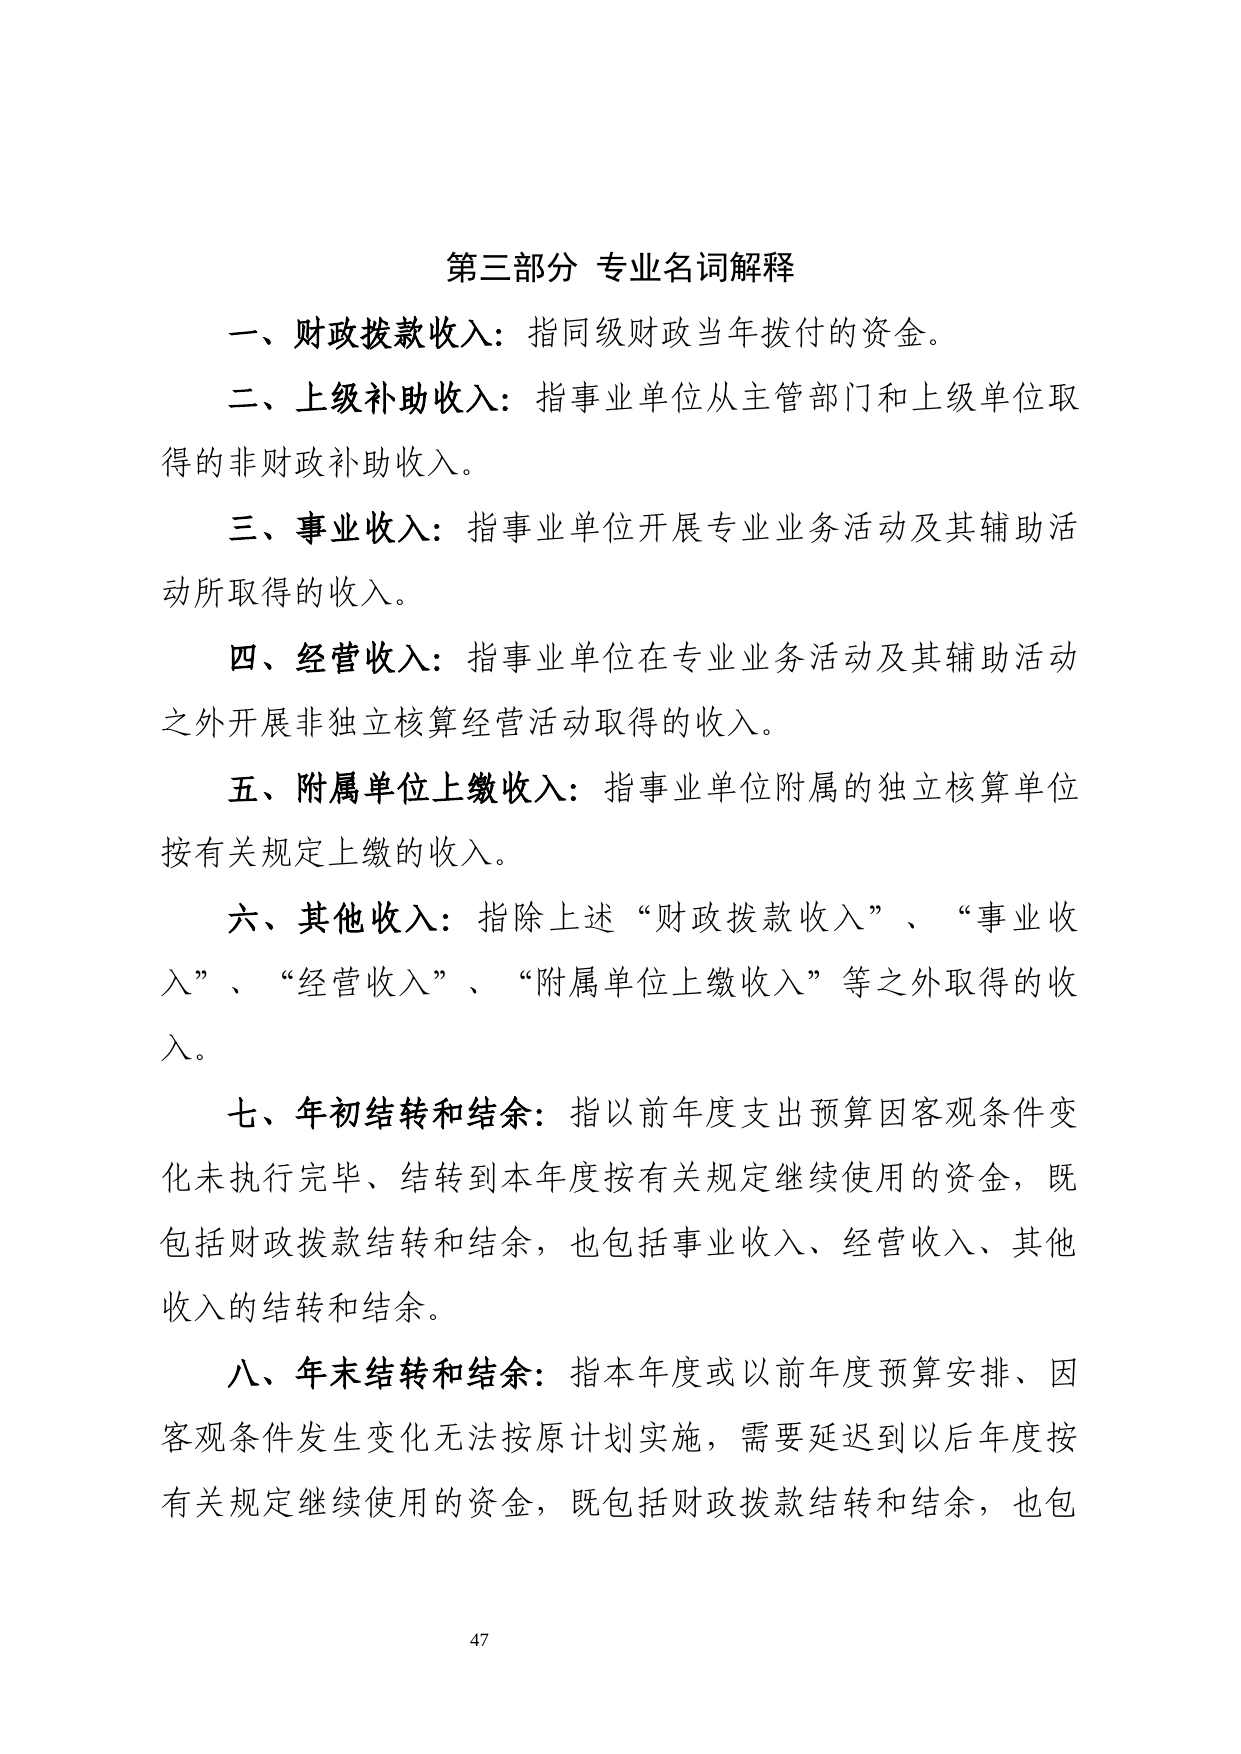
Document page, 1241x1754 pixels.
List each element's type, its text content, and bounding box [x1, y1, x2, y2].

text 第三部分 专业名词解释 [159, 233, 1081, 298]
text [159, 1338, 1081, 1533]
text 六、其他收入：指除上述“财政拨款收入”、“事业收入”、“经营收入”、“附属单位上缴收入”等之外取得的收入。 [159, 883, 1081, 1078]
text 七、年初结转和结余：指以前年度支出预算因客观条件变化未执行完毕、结转到本年度按有关规定继续使用的资金，既包括财政拨款结转和结余，也包括事业收入、经营收入、其他收入的结转和结余。 [159, 1078, 1081, 1338]
text 四、经营收入：指事业单位在专业业务活动及其辅助活动之外开展非独立核算经营活动取得的收入。 [159, 623, 1081, 753]
text 五、附属单位上缴收入：指事业单位附属的独立核算单位按有关规定上缴的收入。 [159, 753, 1081, 883]
text 三、事业收入：指事业单位开展专业业务活动及其辅助活动所取得的收入。 [159, 493, 1081, 623]
text 一、财政拨款收入：指同级财政当年拨付的资金。 [159, 298, 1081, 363]
text 二、上级补助收入：指事业单位从主管部门和上级单位取得的非财政补助收入。 [159, 363, 1081, 493]
